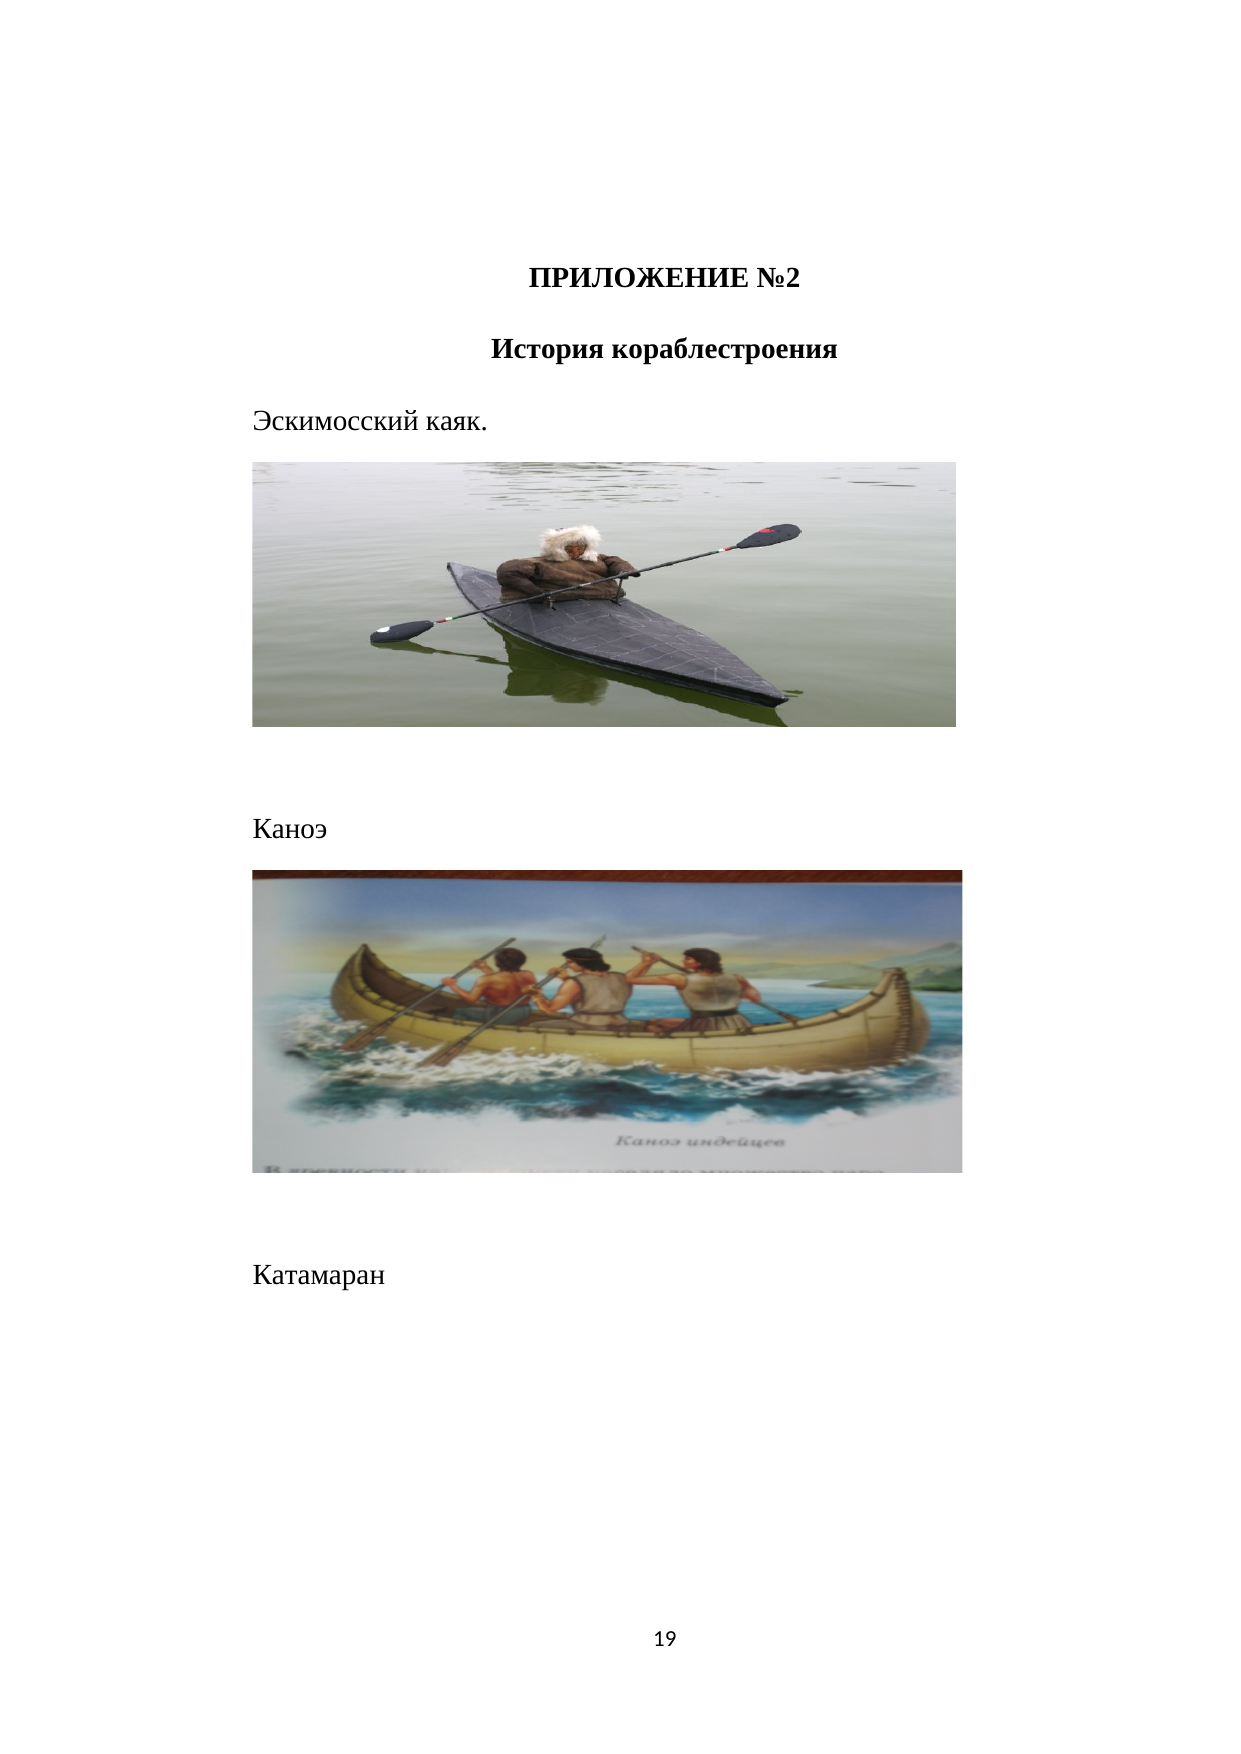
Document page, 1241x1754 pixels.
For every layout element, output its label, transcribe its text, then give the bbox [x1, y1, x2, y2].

picture [252, 870, 963, 1173]
text Эскимосский каяк. [177, 403, 1152, 436]
picture [252, 462, 956, 727]
text История кораблестроения [177, 332, 1152, 365]
text Каноэ [177, 811, 1152, 845]
text ПРИЛОЖЕНИЕ №2 [177, 260, 1152, 294]
text Катамаран [177, 1257, 1152, 1291]
